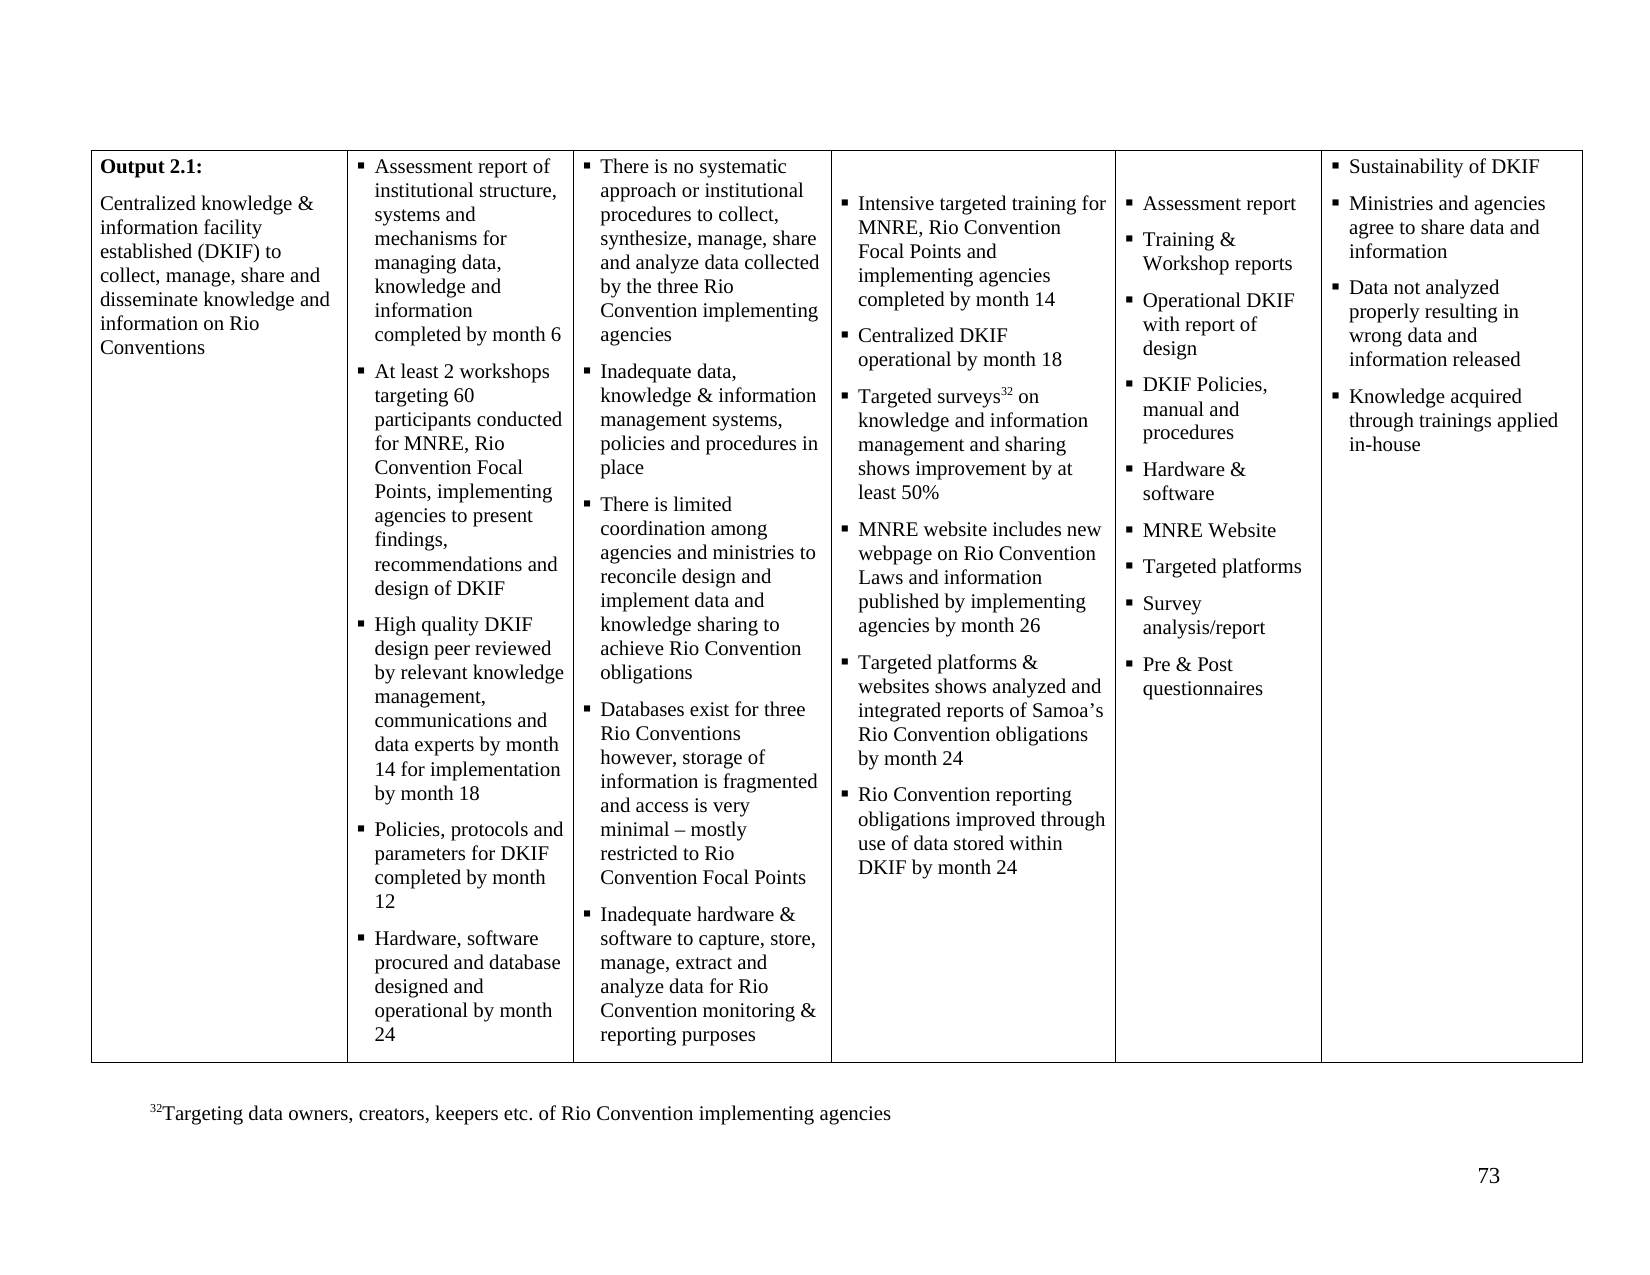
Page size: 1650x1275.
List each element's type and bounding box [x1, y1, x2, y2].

table_cell [1116, 151, 1321, 1062]
table_cell [92, 151, 347, 1062]
table_cell [832, 151, 1115, 1062]
table_cell [348, 151, 573, 1062]
table_cell [1322, 151, 1582, 1062]
table_cell [574, 151, 831, 1062]
